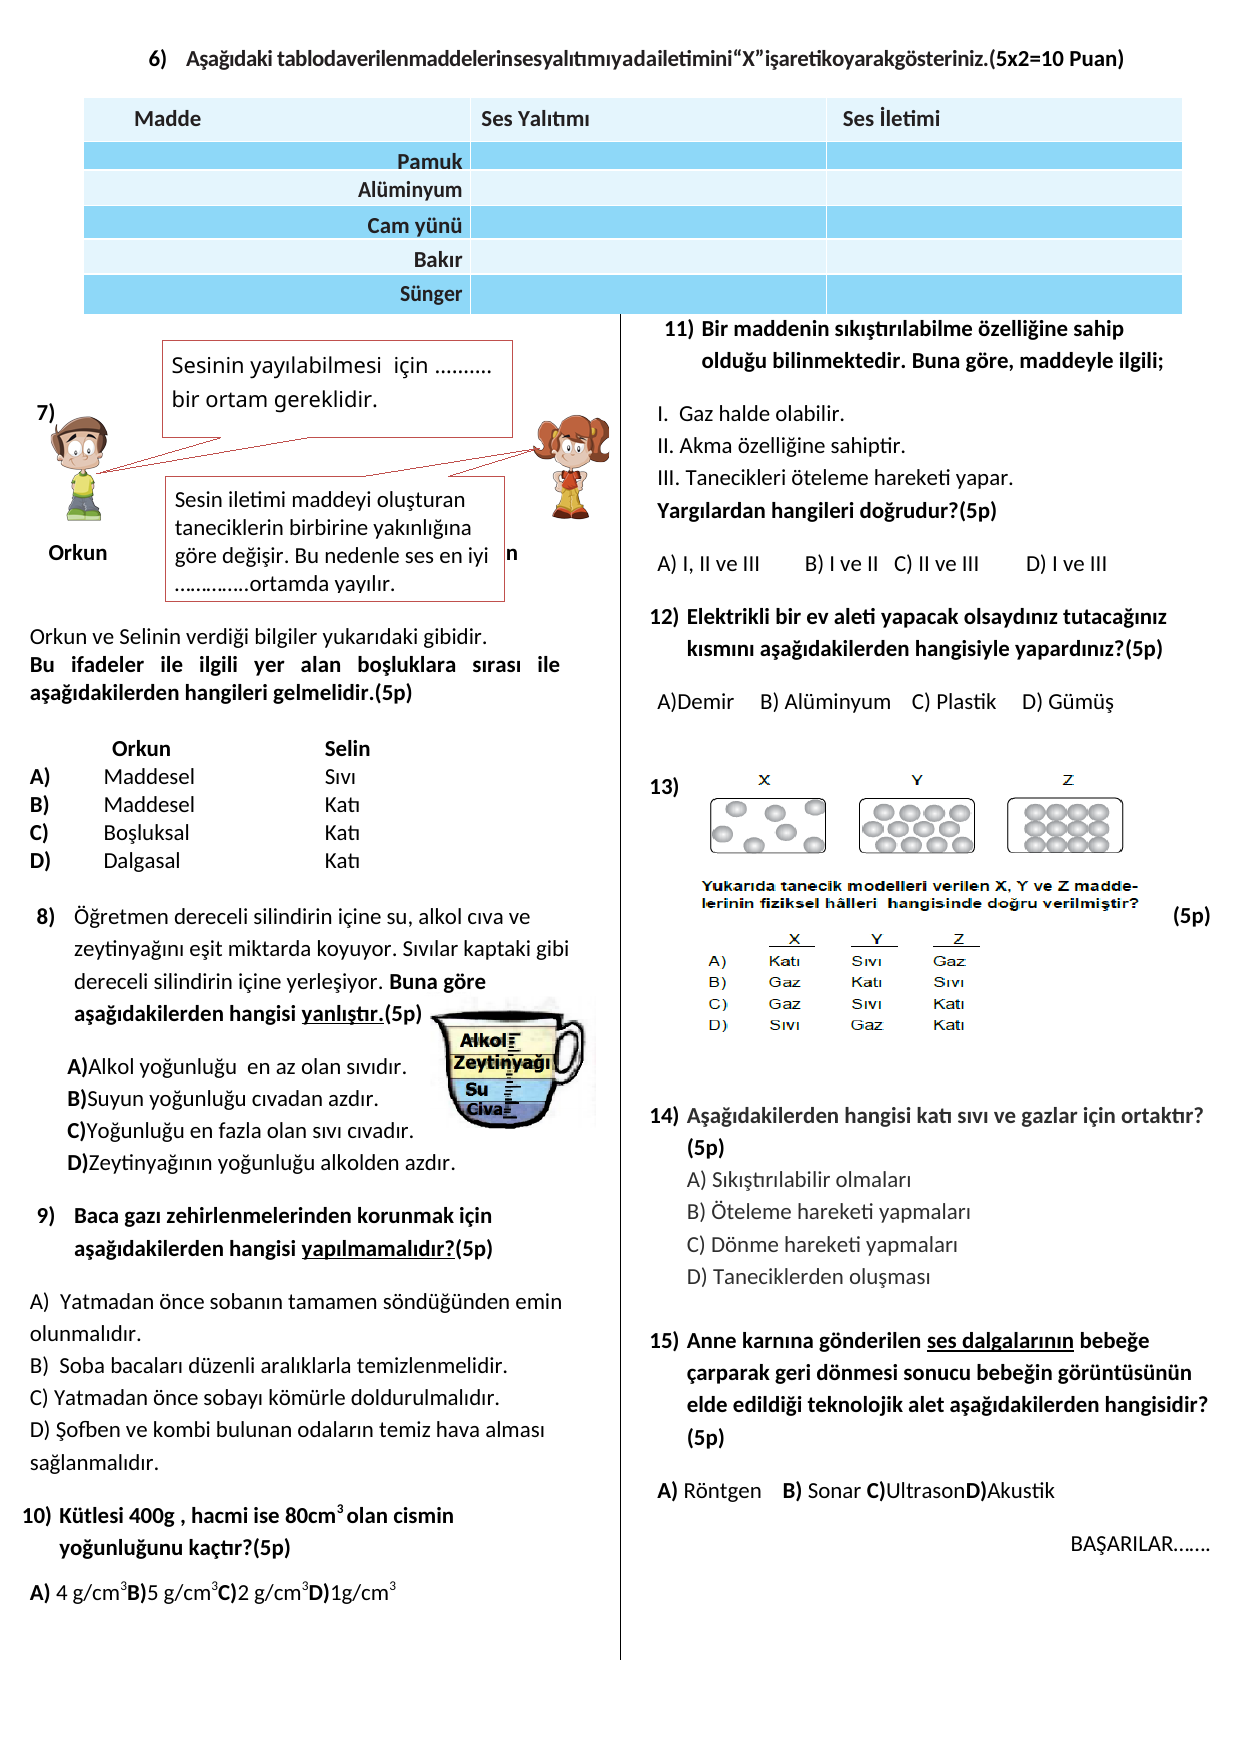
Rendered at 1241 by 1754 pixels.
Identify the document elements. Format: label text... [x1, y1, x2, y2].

text A) I, II ve III B) I ve II C) II ve III D) I ve III [657, 549, 1211, 577]
table_cell Alüminyum [84, 171, 470, 205]
table_cell [471, 206, 826, 238]
table_header Madde [84, 98, 470, 141]
picture [532, 412, 610, 521]
text A) Yatmadan önce sobanın tamamen söndüğünden emin olunmalıdır. B) Soba bacaları düzenli aralıklarla temizlenmelidir. C) Yatmadan önce sobayı kömürle doldurulmalıdır. D) Şofben ve kombi bulunan odaların temiz hava alması sağlanmalıdır. [29, 1287, 583, 1476]
list Elektrikli bir ev aleti yapacak olsaydınız tutacağınız kısmını aşağıdakilerden hangisiyle yapardınız?(5p) [649, 602, 1211, 662]
table_cell [827, 275, 1182, 314]
list (5p) [687, 869, 1211, 929]
table_cell Sünger [84, 275, 470, 314]
table_header Ses İletimi [827, 98, 1182, 141]
table_header Ses Yalıtımı [471, 98, 826, 141]
list Kütlesi 400g , hacmi ise 80cm3 olan cismin yoğunluğunu kaçtır?(5p) [22, 1501, 583, 1561]
table_cell [471, 240, 826, 273]
text Bu ifadeler ile ilgili yer alan boşluklara sırası ile aşağıdakilerden hangileri gelmelidir.(5p) [29, 650, 561, 706]
table_cell [471, 275, 826, 314]
text BAŞARILAR……. [657, 1529, 1211, 1557]
text Orkun Selin [505, 538, 613, 566]
text Orkun Selin [48, 538, 165, 566]
table_cell [471, 171, 826, 205]
picture [695, 929, 1155, 1050]
text Orkun ve Selinin verdiği bilgiler yukarıdaki gibidir. [29, 622, 561, 650]
table_cell [827, 142, 1182, 169]
text Orkun Selin [29, 734, 561, 762]
picture [419, 992, 620, 1160]
text A) Röntgen B) Sonar C)UltrasonD)Akustik [657, 1476, 1211, 1504]
table_cell [827, 240, 1182, 273]
list Öğretmen dereceli silindirin içine su, alkol cıva ve zeytinyağını eşit miktarda koyuyor. Sıvılar kaptaki gibi dereceli silindirin içine yerleşiyor. Buna göre aşağıdakilerden hangisi yanlıştır.(5p) [36, 902, 583, 1027]
table_cell [471, 142, 826, 169]
list Bir maddenin sıkıştırılabilme özelliğine sahip olduğu bilinmektedir. Buna göre, maddeyle ilgili; [664, 314, 1181, 374]
list Baca gazı zehirlenmelerinden korunmak için aşağıdakilerden hangisi yapılmamalıdır?(5p) [36, 1202, 583, 1262]
text A)Demir B) Alüminyum C) Plastik D) Gümüş [657, 687, 1211, 715]
text A) Maddesel Sıvı B) Maddesel Katı C) Boşluksal Katı D) Dalgasal Katı [29, 762, 561, 874]
list Aşağıdaki tablodaverilenmaddelerinsesyalıtımıyadailetimini“X”işaretikoyarakgösteriniz.(5x2=10 Puan) [148, 44, 1211, 72]
table_cell Bakır [84, 240, 470, 273]
table_cell Pamuk [84, 142, 470, 169]
picture [50, 407, 109, 524]
picture [695, 764, 1155, 869]
text A)Alkol yoğunluğu en az olan sıvıdır. B)Suyun yoğunluğu cıvadan azdır. C)Yoğunluğu en fazla olan sıvı cıvadır. D)Zeytinyağının yoğunluğu alkolden azdır. [67, 1052, 583, 1177]
text A) 4 g/cm3B)5 g/cm3C)2 g/cm3D)1g/cm3 [29, 1578, 583, 1606]
table_cell Cam yünü [84, 206, 470, 238]
list Aşağıdakilerden hangisi katı sıvı ve gazlar için ortaktır?(5p) A) Sıkıştırılabilir olmaları B) Öteleme hareketi yapmaları C) Dönme hareketi yapmaları D) Taneciklerden oluşması [649, 1101, 1211, 1322]
list Anne karnına gönderilen ses dalgalarının bebeğe çarparak geri dönmesi sonucu bebeğin görüntüsünün elde edildiği teknolojik alet aşağıdakilerden hangisidir?(5p) [649, 1326, 1211, 1451]
table_cell [827, 206, 1182, 238]
text I. Gaz halde olabilir. II. Akma özelliğine sahiptir. III. Tanecikleri öteleme hareketi yapar. Yargılardan hangileri doğrudur?(5p) [657, 399, 1211, 524]
table_cell [827, 171, 1182, 205]
